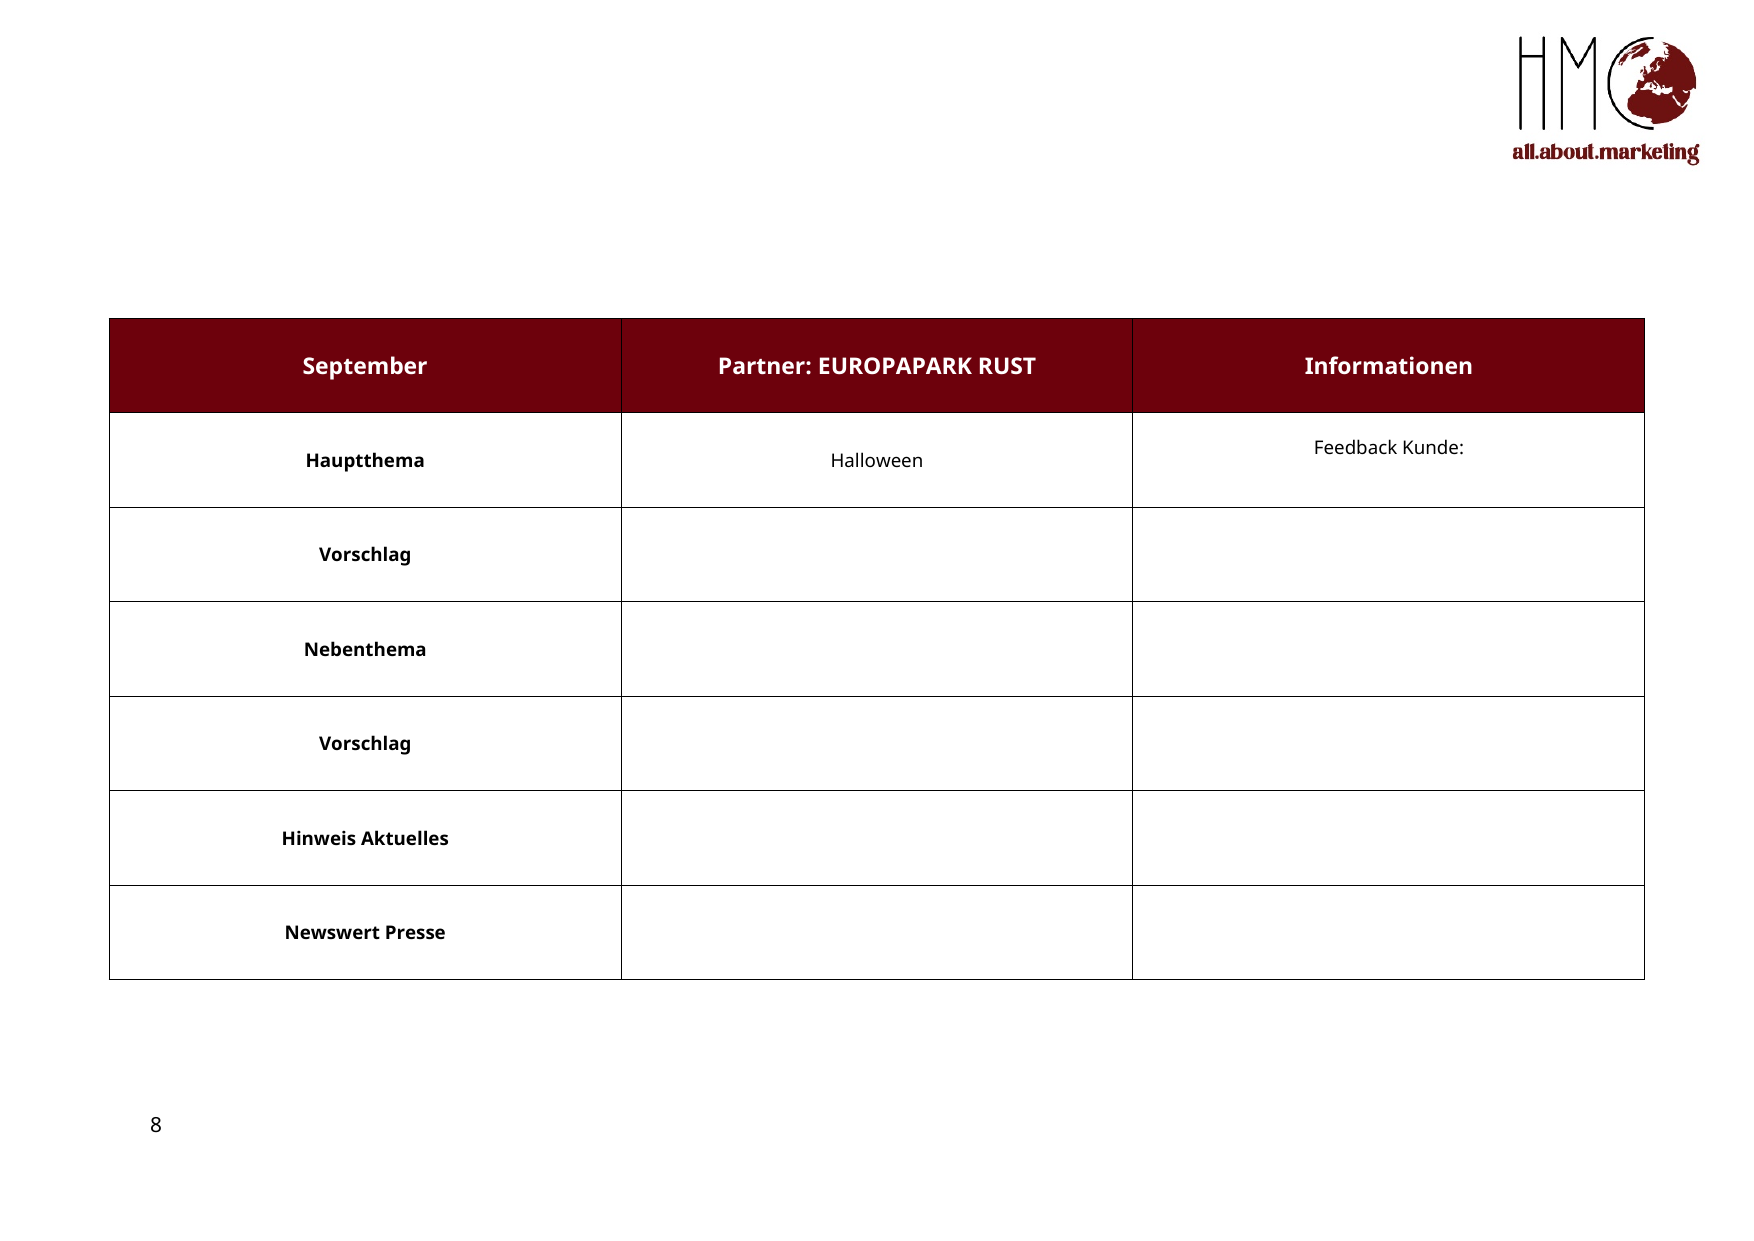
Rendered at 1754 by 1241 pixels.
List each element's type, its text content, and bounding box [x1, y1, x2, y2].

table_cell Vorschlag [110, 508, 621, 601]
table_cell Newswert Presse [110, 886, 621, 979]
table_cell [622, 602, 1132, 696]
table_cell [1133, 697, 1644, 790]
table_cell [1133, 508, 1644, 601]
table_cell Nebenthema [110, 602, 621, 696]
table_header Partner: EUROPAPARK RUST [622, 319, 1132, 412]
table_cell [622, 508, 1132, 601]
table_cell [1133, 602, 1644, 696]
table_cell Halloween [622, 413, 1132, 507]
table_header Informationen [1133, 319, 1644, 412]
table_cell [622, 697, 1132, 790]
table_header September [110, 319, 621, 412]
table_cell Vorschlag [110, 697, 621, 790]
table_cell [622, 791, 1132, 885]
picture [1473, 17, 1738, 184]
table_cell Hinweis Aktuelles [110, 791, 621, 885]
table_cell [622, 886, 1132, 979]
table_cell Hauptthema [110, 413, 621, 507]
table_cell [1133, 886, 1644, 979]
table_cell Feedback Kunde: [1133, 413, 1644, 507]
table_cell [1133, 791, 1644, 885]
